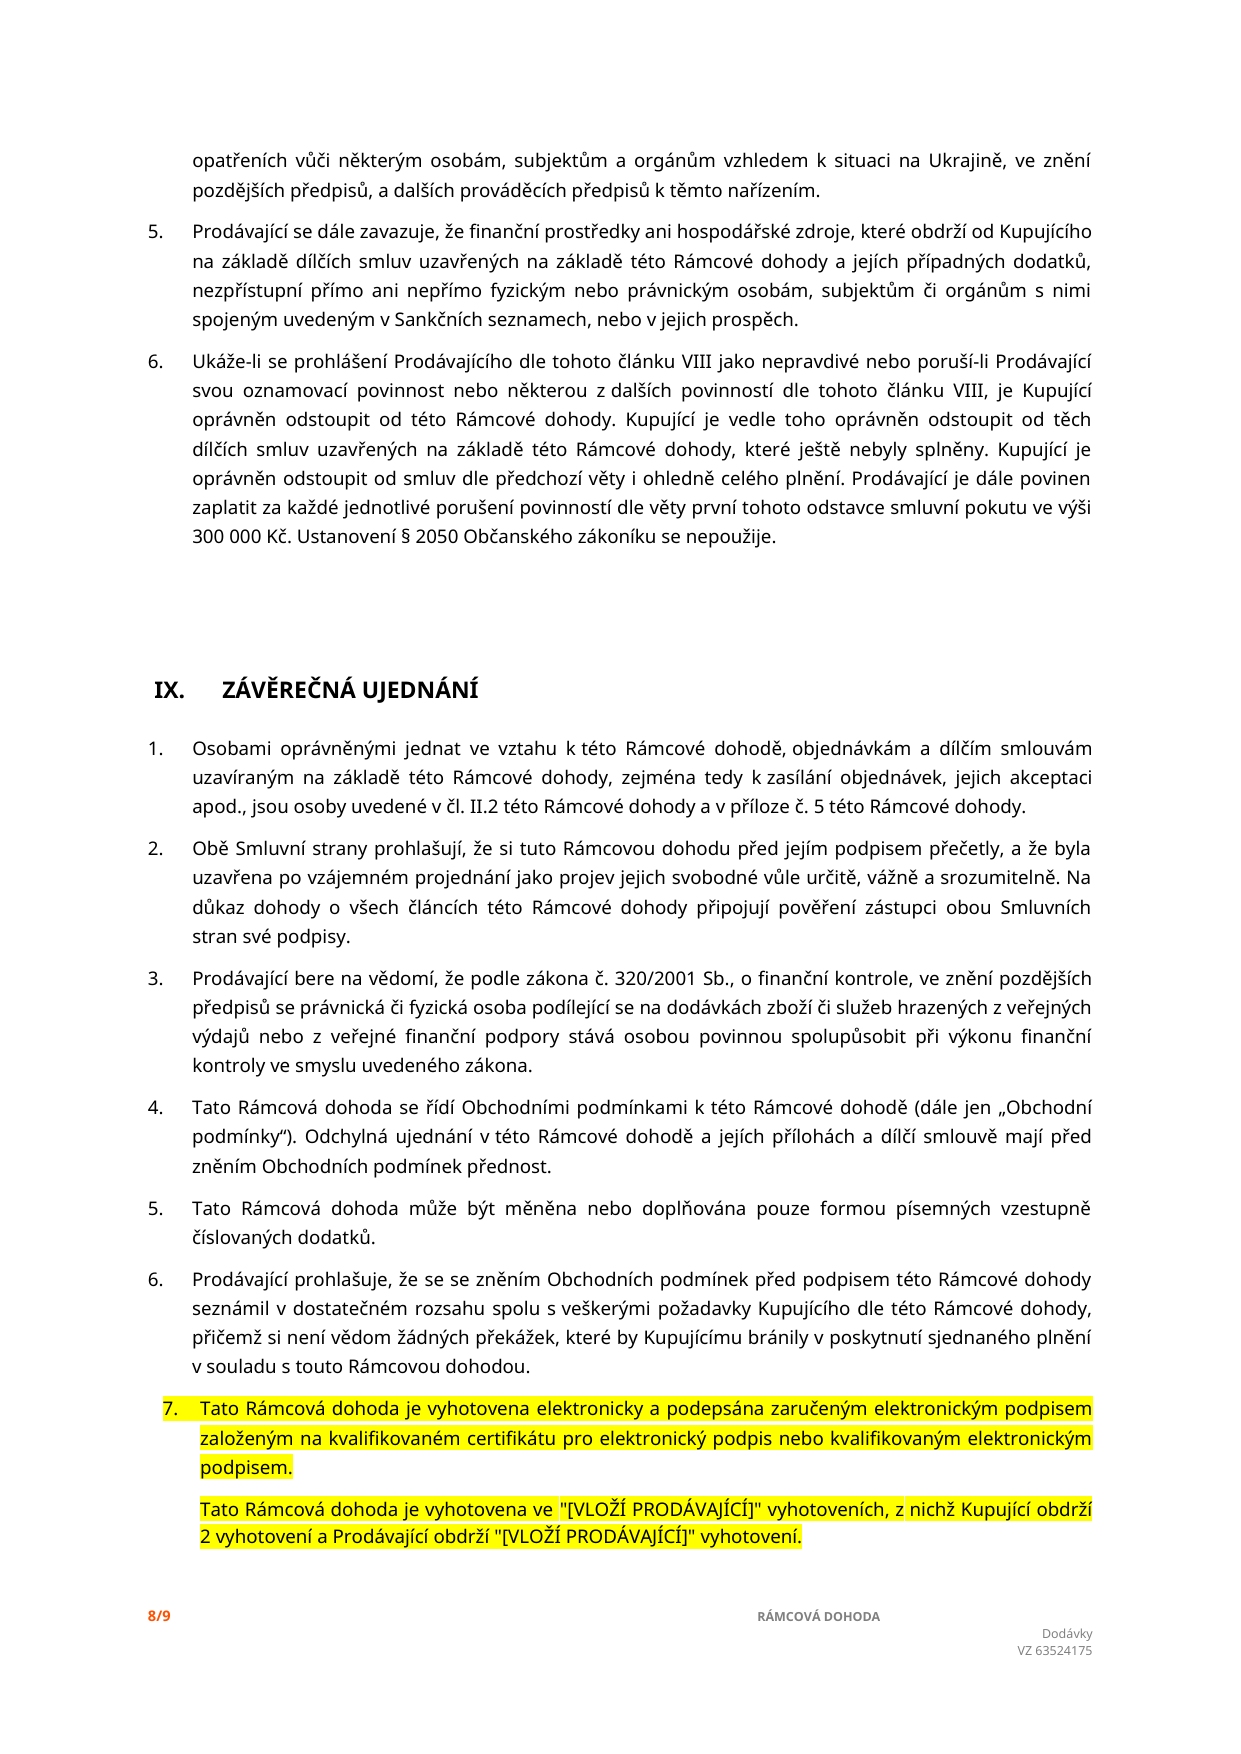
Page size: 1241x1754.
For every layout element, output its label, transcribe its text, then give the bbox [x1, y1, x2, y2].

list ZÁVĚREČNÁ UJEDNÁNÍ [185, 674, 1093, 705]
list Prodávající prohlašuje, že se se zněním Obchodních podmínek před podpisem této Rámcové dohody seznámil v dostatečném rozsahu spolu s veškerými požadavky Kupujícího dle této Rámcové dohody, přičemž si není vědom žádných překážek, které by Kupujícímu bránily v poskytnutí sjednaného plnění v souladu s touto Rámcovou dohodou. [148, 1266, 1093, 1379]
list Tato Rámcová dohoda je vyhotovena elektronicky a podepsána zaručeným elektronickým podpisem založeným na kvalifikovaném certifikátu pro elektronický podpis nebo kvalifikovaným elektronickým podpisem. [162, 1396, 1093, 1479]
list Osobami oprávněnými jednat ve vztahu k této Rámcové dohodě, objednávkám a dílčím smlouvám uzavíraným na základě této Rámcové dohody, zejména tedy k zasílání objednávek, jejich akceptaci apod., jsou osoby uvedené v čl. II.2 této Rámcové dohody a v příloze č. 5 této Rámcové dohody. [148, 735, 1093, 819]
text Tato Rámcová dohoda je vyhotovena ve "[VLOŽÍ PRODÁVAJÍCÍ]" vyhotoveních, z nichž Kupující obdrží 2 vyhotovení a Prodávající obdrží "[VLOŽÍ PRODÁVAJÍCÍ]" vyhotovení. [200, 1496, 1093, 1549]
list Obě Smluvní strany prohlašují, že si tuto Rámcovou dohodu před jejím podpisem přečetly, a že byla uzavřena po vzájemném projednání jako projev jejich svobodné vůle určitě, vážně a srozumitelně. Na důkaz dohody o všech článcích této Rámcové dohody připojují pověření zástupci obou Smluvních stran své podpisy. [148, 835, 1093, 949]
list Tato Rámcová dohoda se řídí Obchodními podmínkami k této Rámcové dohodě (dále jen „Obchodní podmínky“). Odchylná ujednání v této Rámcové dohodě a jejích přílohách a dílčí smlouvě mají před zněním Obchodních podmínek přednost. [148, 1094, 1093, 1179]
list Tato Rámcová dohoda může být měněna nebo doplňována pouze formou písemných vzestupně číslovaných dodatků. [148, 1195, 1093, 1250]
list Ukáže-li se prohlášení Prodávajícího dle tohoto článku VIII jako nepravdivé nebo poruší-li Prodávající svou oznamovací povinnost nebo některou z dalších povinností dle tohoto článku VIII, je Kupující oprávněn odstoupit od této Rámcové dohody. Kupující je vedle toho oprávněn odstoupit od těch dílčích smluv uzavřených na základě této Rámcové dohody, které ještě nebyly splněny. Kupující je oprávněn odstoupit od smluv dle předchozí věty i ohledně celého plnění. Prodávající je dále povinen zaplatit za každé jednotlivé porušení povinností dle věty první tohoto odstavce smluvní pokutu ve výši 300 000 Kč. Ustanovení § 2050 Občanského zákoníku se nepoužije. [148, 348, 1093, 549]
list Prodávající bere na vědomí, že podle zákona č. 320/2001 Sb., o finanční kontrole, ve znění pozdějších předpisů se právnická či fyzická osoba podílející se na dodávkách zboží či služeb hrazených z veřejných výdajů nebo z veřejné finanční podpory stává osobou povinnou spolupůsobit při výkonu finanční kontroly ve smyslu uvedeného zákona. [148, 965, 1093, 1078]
list Prodávající se dále zavazuje, že finanční prostředky ani hospodářské zdroje, které obdrží od Kupujícího na základě dílčích smluv uzavřených na základě této Rámcové dohody a jejích případných dodatků, nezpřístupní přímo ani nepřímo fyzickým nebo právnickým osobám, subjektům či orgánům s nimi spojeným uvedeným v Sankčních seznamech, nebo v jejich prospěch. [148, 219, 1093, 332]
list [148, 148, 1093, 202]
